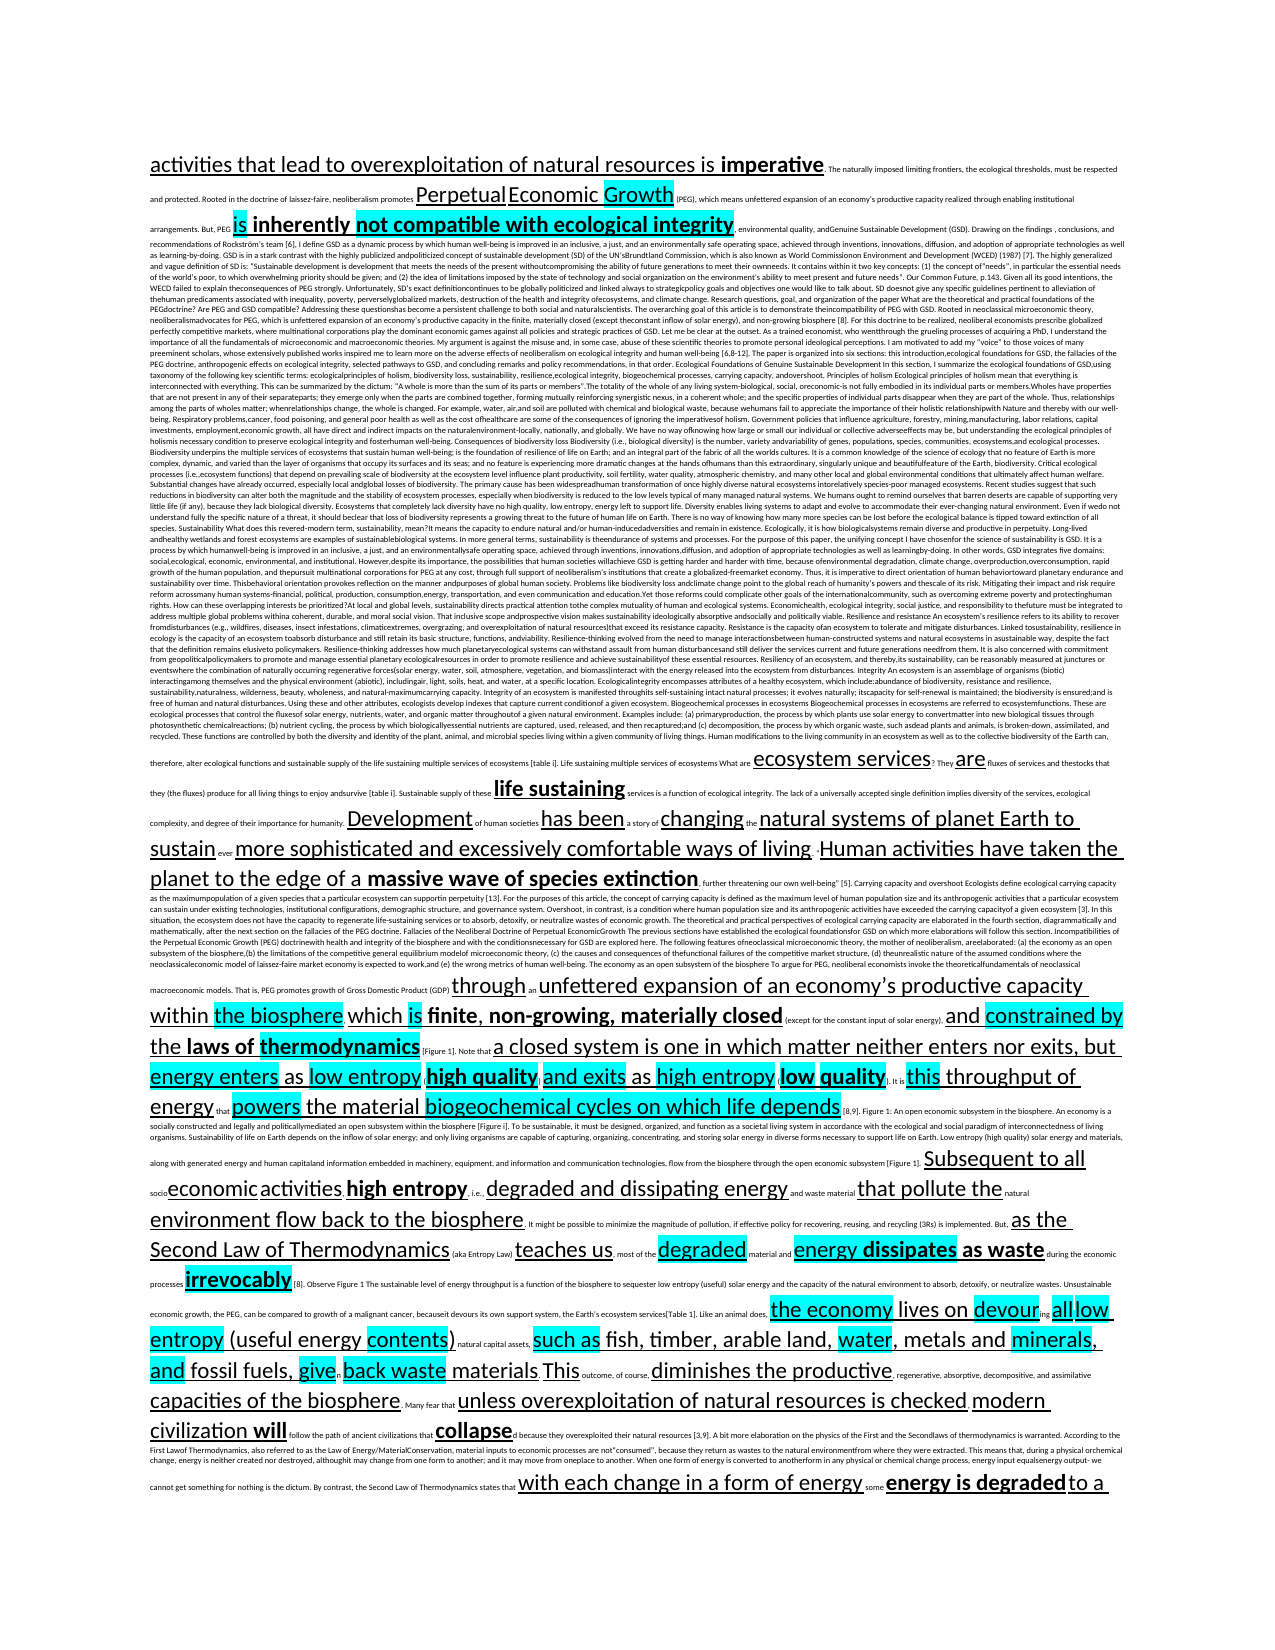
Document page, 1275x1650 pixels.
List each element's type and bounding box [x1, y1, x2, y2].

text [150, 150, 1125, 1496]
